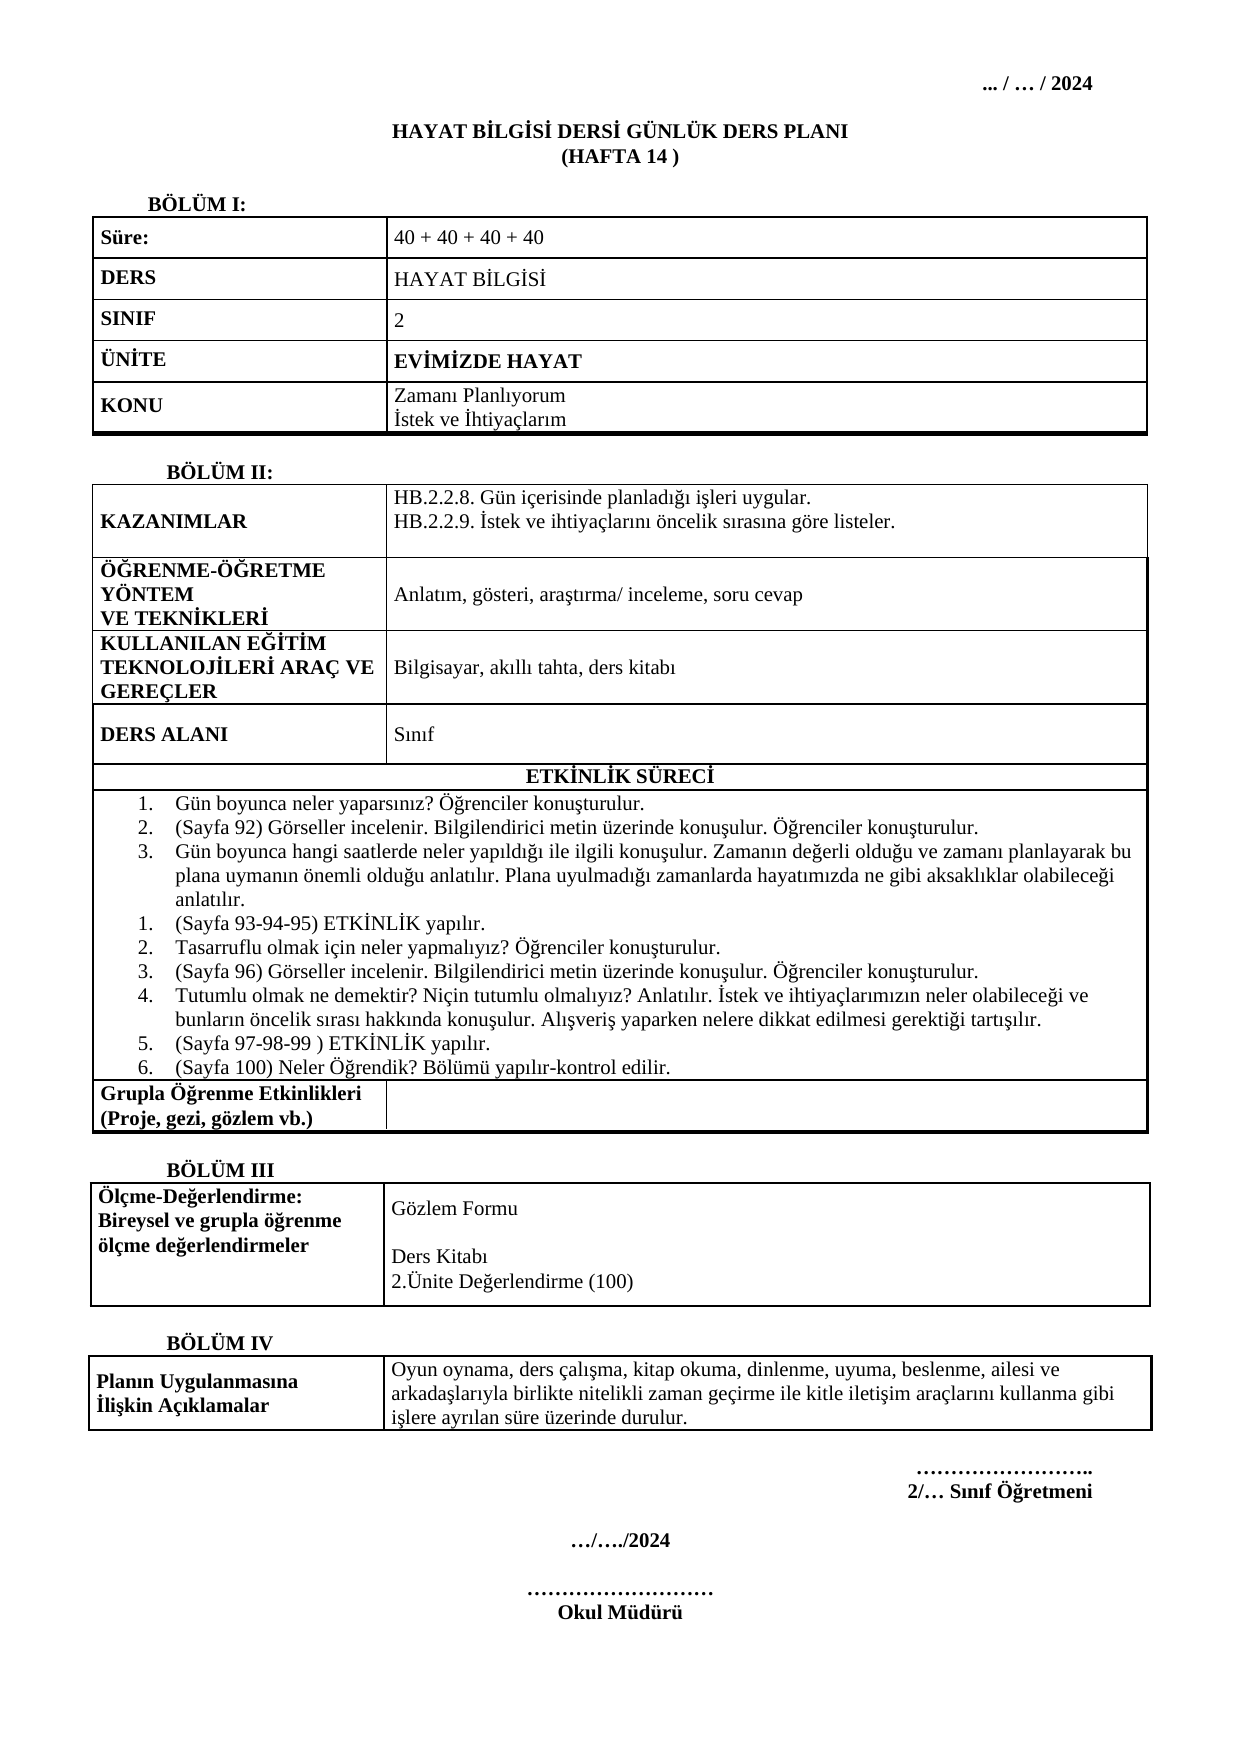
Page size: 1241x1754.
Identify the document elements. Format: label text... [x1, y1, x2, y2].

table_cell KULLANILAN EĞİTİM TEKNOLOJİLERİ ARAÇ VE GEREÇLER [93, 631, 386, 703]
table_cell Zamanı Planlıyorum İstek ve İhtiyaçlarım [388, 383, 1146, 431]
text HAYAT BİLGİSİ DERSİ GÜNLÜK DERS PLANI [148, 119, 1092, 143]
table_header HB.2.2.8. Gün içerisinde planladığı işleri uygular. HB.2.2.9. İstek ve ihtiyaçlarını öncelik sırasına göre listeler. [387, 485, 1147, 557]
text …/…./2024 [148, 1527, 1092, 1552]
table_cell KONU [94, 383, 386, 431]
table_cell ETKİNLİK SÜRECİ [94, 765, 1146, 788]
text ……………………… [148, 1576, 1092, 1600]
text …………………….. [148, 1455, 1092, 1479]
table_cell HAYAT BİLGİSİ [388, 259, 1146, 298]
table_cell DERS [94, 259, 386, 298]
table_header Gözlem Formu Ders Kitabı 2.Ünite Değerlendirme (100) [385, 1184, 1149, 1305]
text 2/… Sınıf Öğretmeni [148, 1479, 1092, 1503]
table_cell ÜNİTE [94, 341, 386, 381]
table_cell Bilgisayar, akıllı tahta, ders kitabı [387, 631, 1146, 703]
table_cell Grupla Öğrenme Etkinlikleri (Proje, gezi, gözlem vb.) [94, 1081, 386, 1129]
text ... / … / 2024 [148, 71, 1092, 95]
table_cell EVİMİZDE HAYAT [388, 341, 1146, 381]
table_cell ÖĞRENME-ÖĞRETME YÖNTEM VE TEKNİKLERİ [93, 558, 386, 630]
table_header Ölçme-Değerlendirme: Bireysel ve grupla öğrenme ölçme değerlendirmeler [92, 1184, 383, 1305]
text (HAFTA 14 ) [148, 143, 1092, 168]
table_cell Anlatım, gösteri, araştırma/ inceleme, soru cevap [387, 558, 1146, 630]
table_cell Gün boyunca neler yaparsınız? Öğrenciler konuşturulur. (Sayfa 92) Görseller incelenir. Bilgilendirici metin üzerinde konuşulur. Öğrenciler konuşturulur. Gün boyunca hangi saatlerde neler yapıldığı ile ilgili konuşulur. Zamanın değerli olduğu ve zamanı planlayarak bu plana uymanın önemli olduğu anlatılır. Plana uyulmadığı zamanlarda hayatımızda ne gibi aksaklıklar olabileceği anlatılır. (Sayfa 93-94-95) ETKİNLİK yapılır. Tasarruflu olmak için neler yapmalıyız? Öğrenciler konuşturulur. (Sayfa 96) Görseller incelenir. Bilgilendirici metin üzerinde konuşulur. Öğrenciler konuşturulur. Tutumlu olmak ne demektir? Niçin tutumlu olmalıyız? Anlatılır. İstek ve ihtiyaçlarımızın neler olabileceği ve bunların öncelik sırası hakkında konuşulur. Alışveriş yaparken nelere dikkat edilmesi gerektiği tartışılır. (Sayfa 97-98-99 ) ETKİNLİK yapılır. (Sayfa 100) Neler Öğrendik? Bölümü yapılır-kontrol edilir. [94, 791, 1146, 1079]
table_cell 2 [388, 300, 1146, 340]
text BÖLÜM I: [148, 192, 1092, 216]
text Okul Müdürü [148, 1600, 1092, 1624]
table_cell DERS ALANI [94, 705, 386, 763]
table_header Planın Uygulanmasına İlişkin Açıklamalar [90, 1357, 383, 1429]
table_header 40 + 40 + 40 + 40 [388, 218, 1146, 257]
subtitle BÖLÜM III [148, 1158, 1092, 1182]
subtitle BÖLÜM IV [148, 1331, 1092, 1355]
table_header Süre: [94, 218, 386, 257]
text BÖLÜM II: [148, 459, 1092, 484]
table_cell [387, 1081, 1146, 1129]
table_header Oyun oynama, ders çalışma, kitap okuma, dinlenme, uyuma, beslenme, ailesi ve arkadaşlarıyla birlikte nitelikli zaman geçirme ile kitle iletişim araçlarını kullanma gibi işlere ayrılan süre üzerinde durulur. [385, 1357, 1150, 1429]
table_cell SINIF [94, 300, 386, 340]
table_cell Sınıf [387, 705, 1146, 763]
table_header KAZANIMLAR [93, 485, 386, 557]
